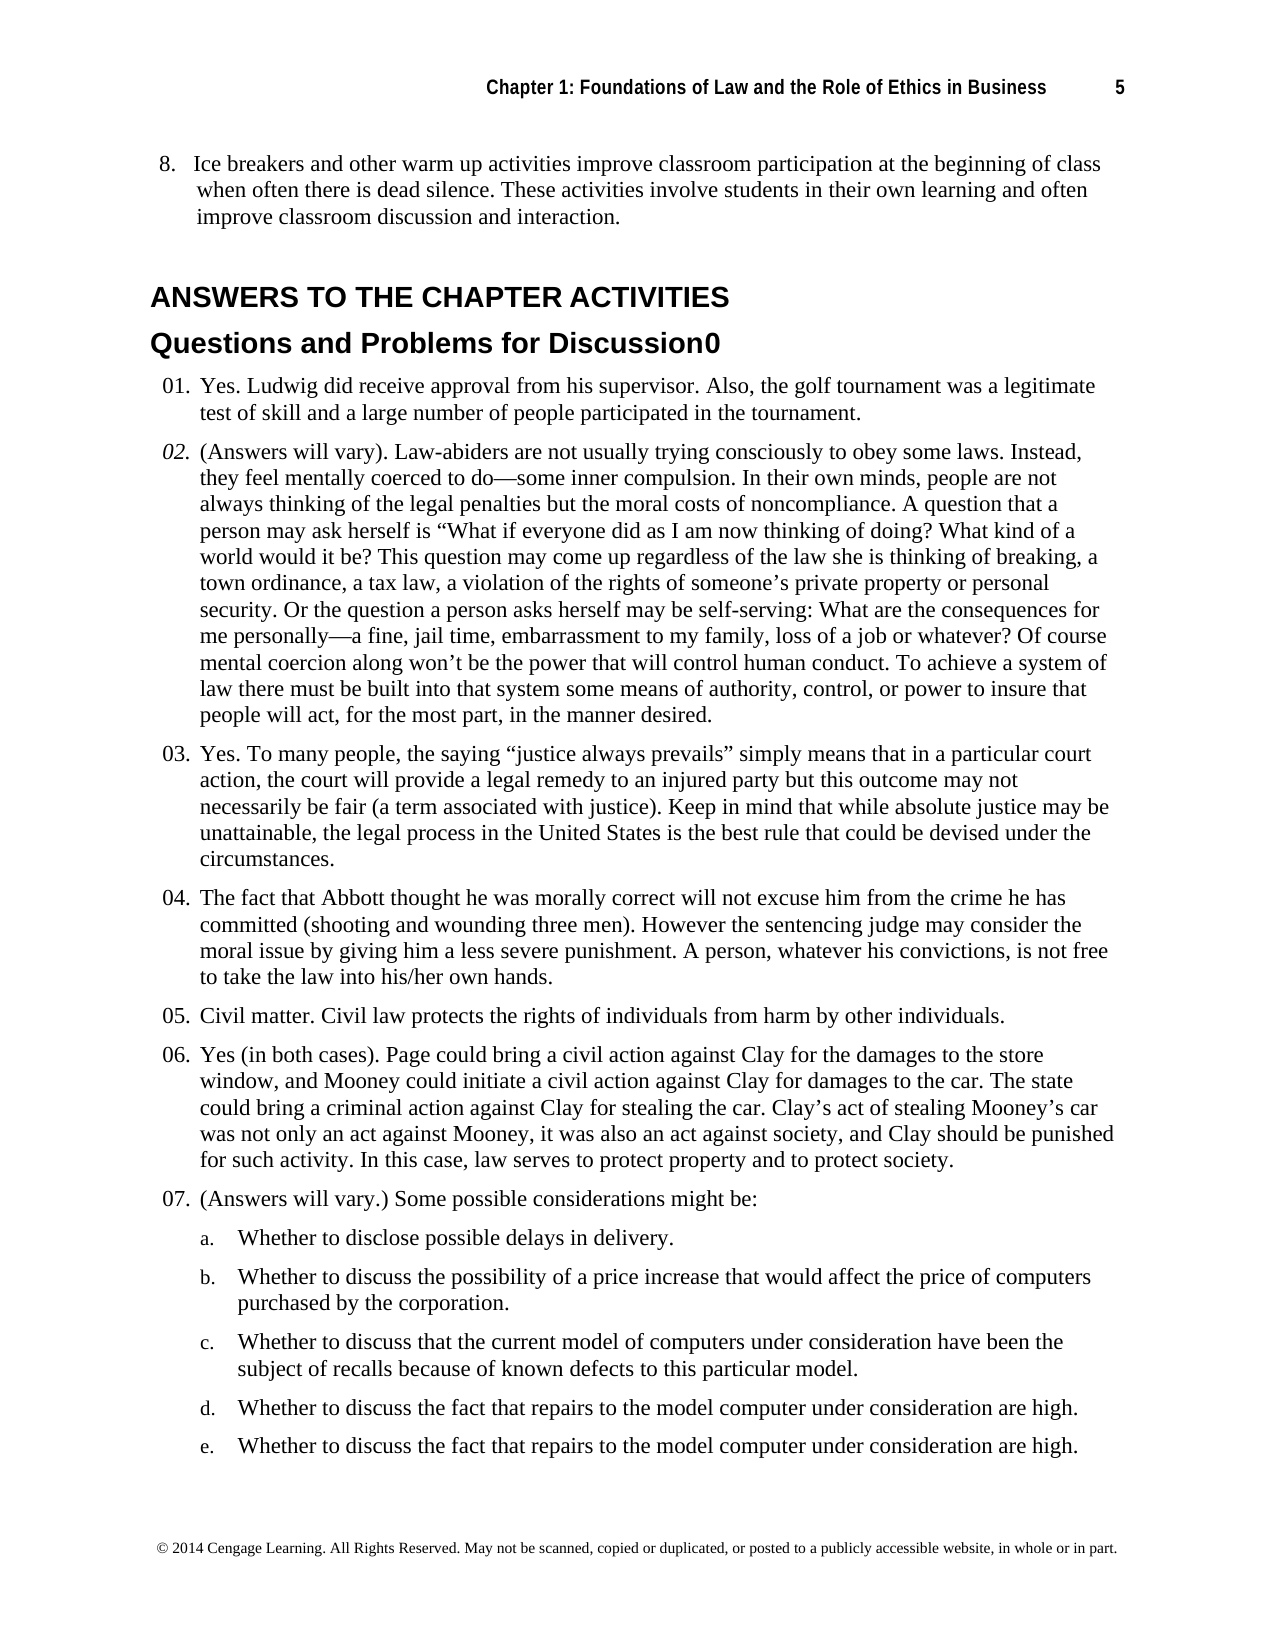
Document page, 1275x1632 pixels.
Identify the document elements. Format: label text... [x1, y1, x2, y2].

list Whether to discuss the fact that repairs to the model computer under consideration are high. [200, 1393, 1125, 1420]
text 1. Yes. Ludwig did receive approval from his supervisor. Also, the golf tournament was a legitimate test of skill and a large number of people participated in the tournament. [162, 372, 1125, 425]
text 6. Yes (in both cases). Page could bring a civil action against Clay for the damages to the store window, and Mooney could initiate a civil action against Clay for damages to the car. The state could bring a criminal action against Clay for stealing the car. Clay’s act of stealing Mooney’s car was not only an act against Mooney, it was also an act against society, and Clay should be punished for such activity. In this case, law serves to protect property and to protect society. [162, 1041, 1125, 1173]
text 4. The fact that Abbott thought he was morally correct will not excuse him from the crime he has committed (shooting and wounding three men). However the sentencing judge may consider the moral issue by giving him a less severe punishment. A person, whatever his convictions, is not free to take the law into his/her own hands. [162, 884, 1125, 990]
list Whether to discuss the possibility of a price increase that would affect the price of computers purchased by the corporation. [200, 1263, 1125, 1316]
list Whether to discuss the fact that repairs to the model computer under consideration are high. [200, 1432, 1125, 1459]
text 3. Yes. To many people, the saying “justice always prevails” simply means that in a particular court action, the court will provide a legal remedy to an injured party but this outcome may not necessarily be fair (a term associated with justice). Keep in mind that while absolute justice may be unattainable, the legal process in the United States is the best rule that could be devised under the circumstances. [162, 740, 1125, 872]
text ANSWERS TO THE CHAPTER ACTIVITIES [150, 280, 1125, 314]
text 7. (Answers will vary.) Some possible considerations might be: [162, 1185, 1125, 1212]
text Questions and Problems for Discussion [150, 326, 1125, 360]
text 5. Civil matter. Civil law protects the rights of individuals from harm by other individuals. [162, 1002, 1125, 1029]
text 8. Ice breakers and other warm up activities improve classroom participation at the beginning of class when often there is dead silence. These activities involve students in their own learning and often improve classroom discussion and interaction. [159, 150, 1125, 229]
list Whether to disclose possible delays in delivery. [200, 1224, 1125, 1251]
list Whether to discuss that the current model of computers under consideration have been the subject of recalls because of known defects to this particular model. [200, 1328, 1125, 1381]
text 2. (Answers will vary). Law-abiders are not usually trying consciously to obey some laws. Instead, they feel mentally coerced to do—some inner compulsion. In their own minds, people are not always thinking of the legal penalties but the moral costs of noncompliance. A question that a person may ask herself is “What if everyone did as I am now thinking of doing? What kind of a world would it be? This question may come up regardless of the law she is thinking of breaking, a town ordinance, a tax law, a violation of the rights of someone’s private property or personal security. Or the question a person asks herself may be self-serving: What are the consequences for me personally—a fine, jail time, embarrassment to my family, loss of a job or whatever? Of course mental coercion along won’t be the power that will control human conduct. To achieve a system of law there must be built into that system some means of authority, control, or power to insure that people will act, for the most part, in the manner desired. [162, 438, 1125, 728]
